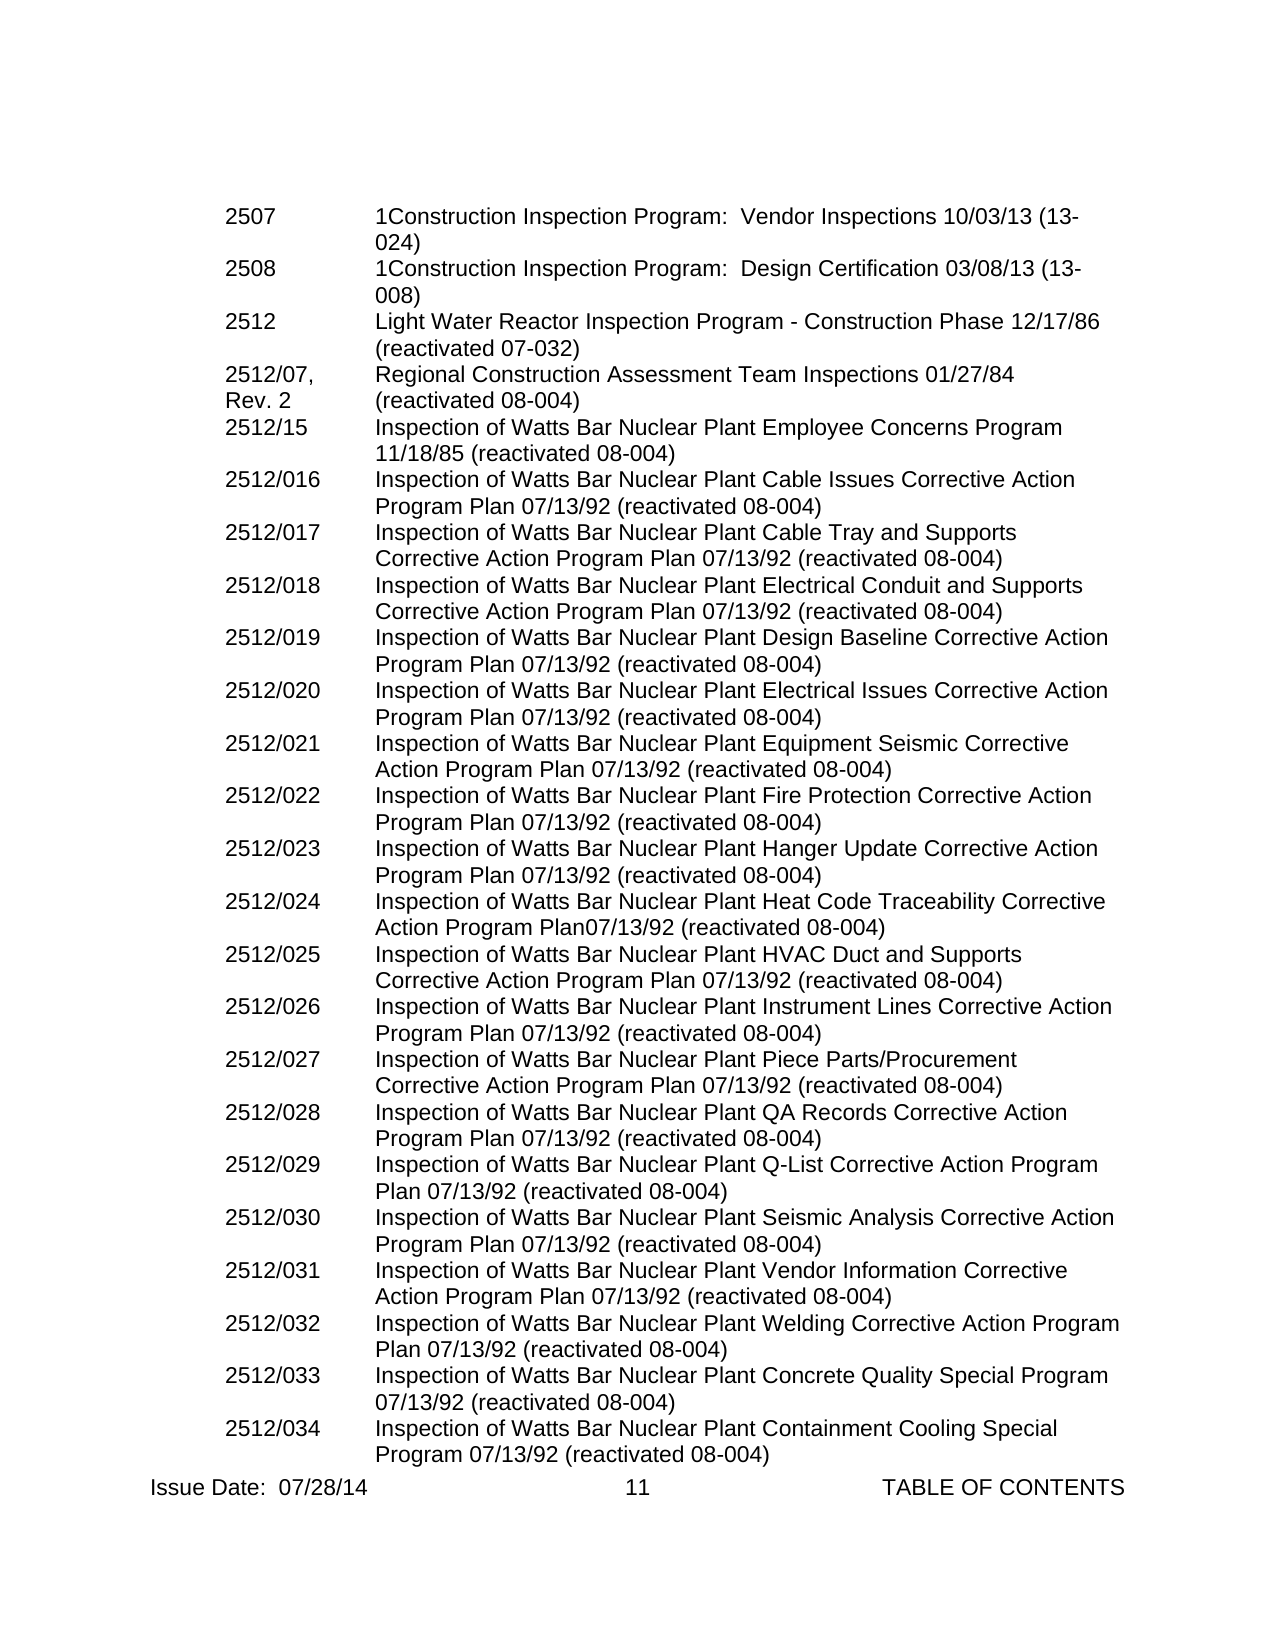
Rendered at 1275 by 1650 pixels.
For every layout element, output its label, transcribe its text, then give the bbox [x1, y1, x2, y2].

text 2512/033 Inspection of Watts Bar Nuclear Plant Concrete Quality Special Program 07/13/92 (reactivated 08-004) [150, 1362, 1125, 1415]
text 2512/029 Inspection of Watts Bar Nuclear Plant Q-List Corrective Action Program Plan 07/13/92 (reactivated 08-004) [150, 1151, 1125, 1204]
text 2507 Construction Inspection Program: Vendor Inspections 10/03/13 (13-024) [150, 203, 1125, 255]
text 2508 Construction Inspection Program: Design Certification 03/08/13 (13-008) [150, 255, 1125, 308]
text 2512/019 Inspection of Watts Bar Nuclear Plant Design Baseline Corrective Action Program Plan 07/13/92 (reactivated 08-004) [150, 624, 1125, 677]
text 2512/07, Regional Construction Assessment Team Inspections 01/27/84 [150, 361, 1125, 387]
text 2512/018 Inspection of Watts Bar Nuclear Plant Electrical Conduit and Supports Corrective Action Program Plan 07/13/92 (reactivated 08-004) [150, 572, 1125, 624]
text 2512/020 Inspection of Watts Bar Nuclear Plant Electrical Issues Corrective Action Program Plan 07/13/92 (reactivated 08-004) [150, 677, 1125, 730]
text 2512/031 Inspection of Watts Bar Nuclear Plant Vendor Information Corrective Action Program Plan 07/13/92 (reactivated 08-004) [150, 1257, 1125, 1309]
text 2512 Light Water Reactor Inspection Program - Construction Phase 12/17/86 (reactivated 07-032) [225, 308, 1125, 361]
text 2512/022 Inspection of Watts Bar Nuclear Plant Fire Protection Corrective Action Program Plan 07/13/92 (reactivated 08-004) [150, 782, 1125, 835]
text 2512/027 Inspection of Watts Bar Nuclear Plant Piece Parts/Procurement Corrective Action Program Plan 07/13/92 (reactivated 08-004) [150, 1046, 1125, 1099]
text 2512/15 Inspection of Watts Bar Nuclear Plant Employee Concerns Program 11/18/85 (reactivated 08-004) [150, 413, 1125, 466]
text 2512/016 Inspection of Watts Bar Nuclear Plant Cable Issues Corrective Action Program Plan 07/13/92 (reactivated 08-004) [150, 466, 1125, 519]
text 2512/021 Inspection of Watts Bar Nuclear Plant Equipment Seismic Corrective Action Program Plan 07/13/92 (reactivated 08-004) [150, 730, 1125, 782]
text 2512/030 Inspection of Watts Bar Nuclear Plant Seismic Analysis Corrective Action Program Plan 07/13/92 (reactivated 08-004) [150, 1204, 1125, 1257]
text 2512/017 Inspection of Watts Bar Nuclear Plant Cable Tray and Supports Corrective Action Program Plan 07/13/92 (reactivated 08-004) [150, 519, 1125, 572]
text 2512/024 Inspection of Watts Bar Nuclear Plant Heat Code Traceability Corrective Action Program Plan07/13/92 (reactivated 08-004) [150, 888, 1125, 941]
text 2512/028 Inspection of Watts Bar Nuclear Plant QA Records Corrective Action Program Plan 07/13/92 (reactivated 08-004) [150, 1099, 1125, 1151]
text 2512/023 Inspection of Watts Bar Nuclear Plant Hanger Update Corrective Action Program Plan 07/13/92 (reactivated 08-004) [150, 835, 1125, 888]
text 2512/025 Inspection of Watts Bar Nuclear Plant HVAC Duct and Supports Corrective Action Program Plan 07/13/92 (reactivated 08-004) [150, 941, 1125, 993]
text 2512/034 Inspection of Watts Bar Nuclear Plant Containment Cooling Special Program 07/13/92 (reactivated 08-004) [150, 1415, 1125, 1468]
text 2512/032 Inspection of Watts Bar Nuclear Plant Welding Corrective Action Program Plan 07/13/92 (reactivated 08-004) [150, 1309, 1125, 1362]
text 2512/026 Inspection of Watts Bar Nuclear Plant Instrument Lines Corrective Action Program Plan 07/13/92 (reactivated 08-004) [150, 993, 1125, 1046]
text Rev. 2 (reactivated 08-004) [150, 387, 1125, 413]
